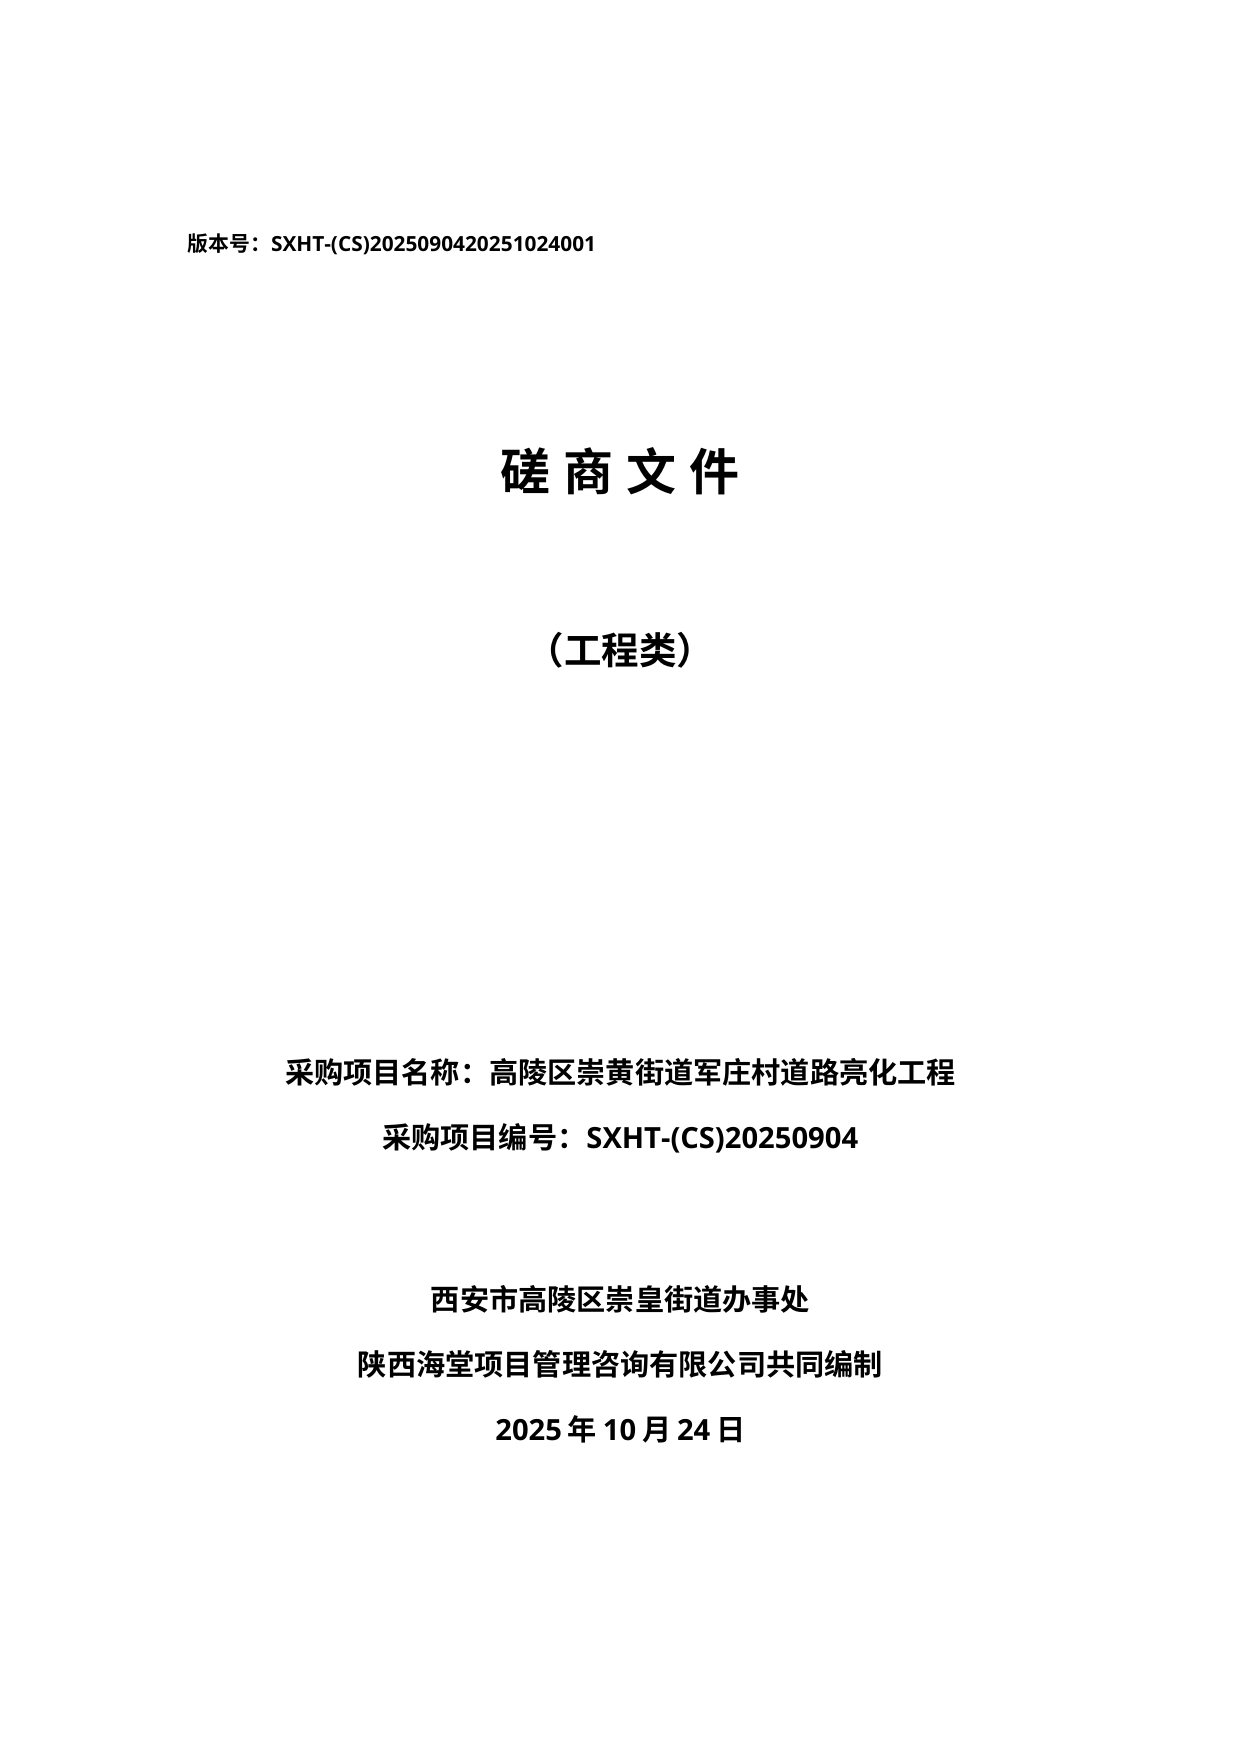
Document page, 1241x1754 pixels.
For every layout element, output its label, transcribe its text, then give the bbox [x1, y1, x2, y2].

text 版本号：SXHT-(CS)2025090420251024001 [187, 227, 1053, 422]
text （工程类） [187, 617, 1053, 1039]
text 采购项目名称：高陵区崇黄街道军庄村道路亮化工程 [187, 1039, 1053, 1104]
text 西安市高陵区崇皇街道办事处 [187, 1267, 1053, 1332]
text 磋 商 文 件 [187, 422, 1053, 617]
text 陕西海堂项目管理咨询有限公司共同编制 [187, 1332, 1053, 1397]
text 采购项目编号：SXHT-(CS)20250904 [187, 1104, 1053, 1267]
text 2025年10月24日 [187, 1397, 1053, 1462]
